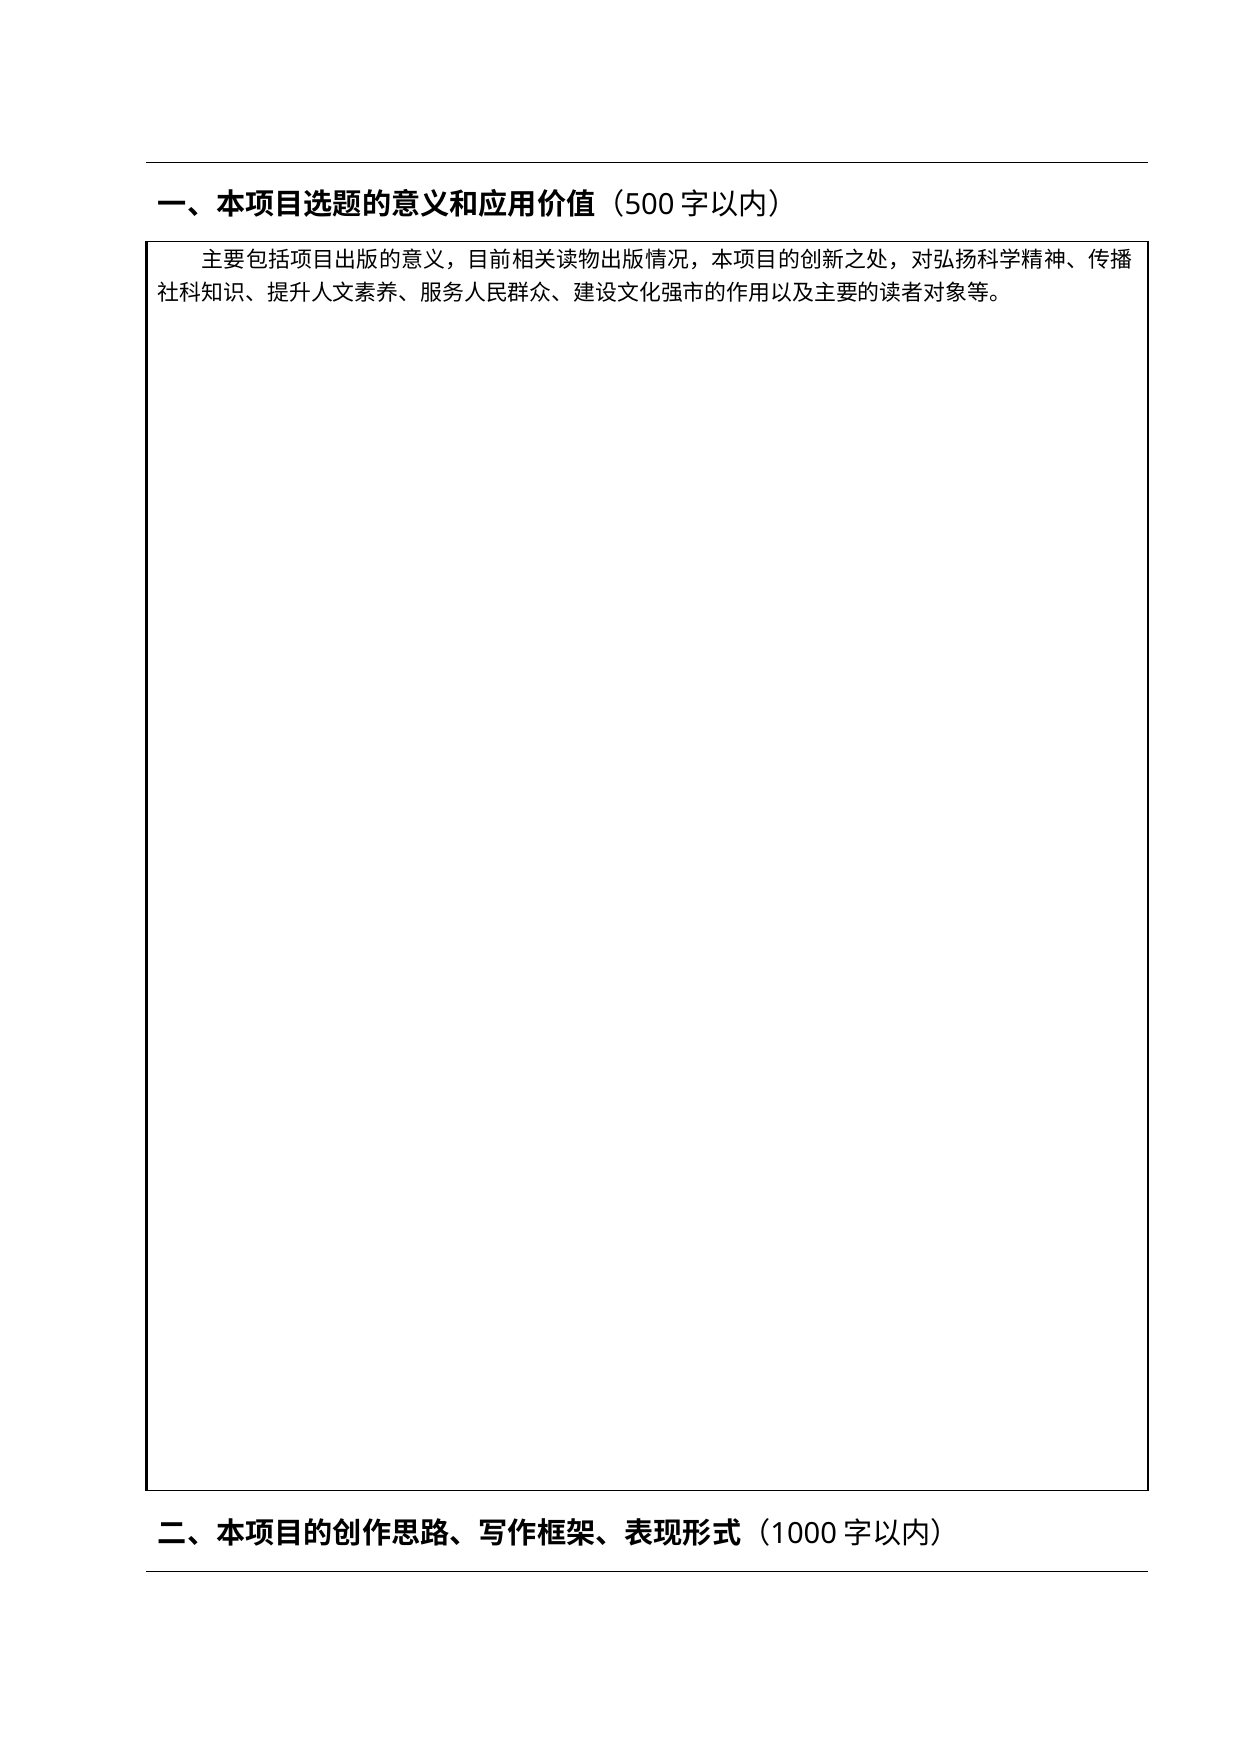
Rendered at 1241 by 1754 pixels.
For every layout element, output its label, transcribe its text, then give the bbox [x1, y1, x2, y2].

table_cell 主要包括项目出版的意义，目前相关读物出版情况，本项目的创新之处，对弘扬科学精神、传播社科知识、提升人文素养、服务人民群众、建设文化强市的作用以及主要的读者对象等。 [148, 242, 1147, 1490]
table_cell 二、本项目的创作思路、写作框架、表现形式（1000字以内） [146, 1491, 1148, 1571]
table_cell 一、本项目选题的意义和应用价值（500字以内） [146, 163, 1148, 241]
